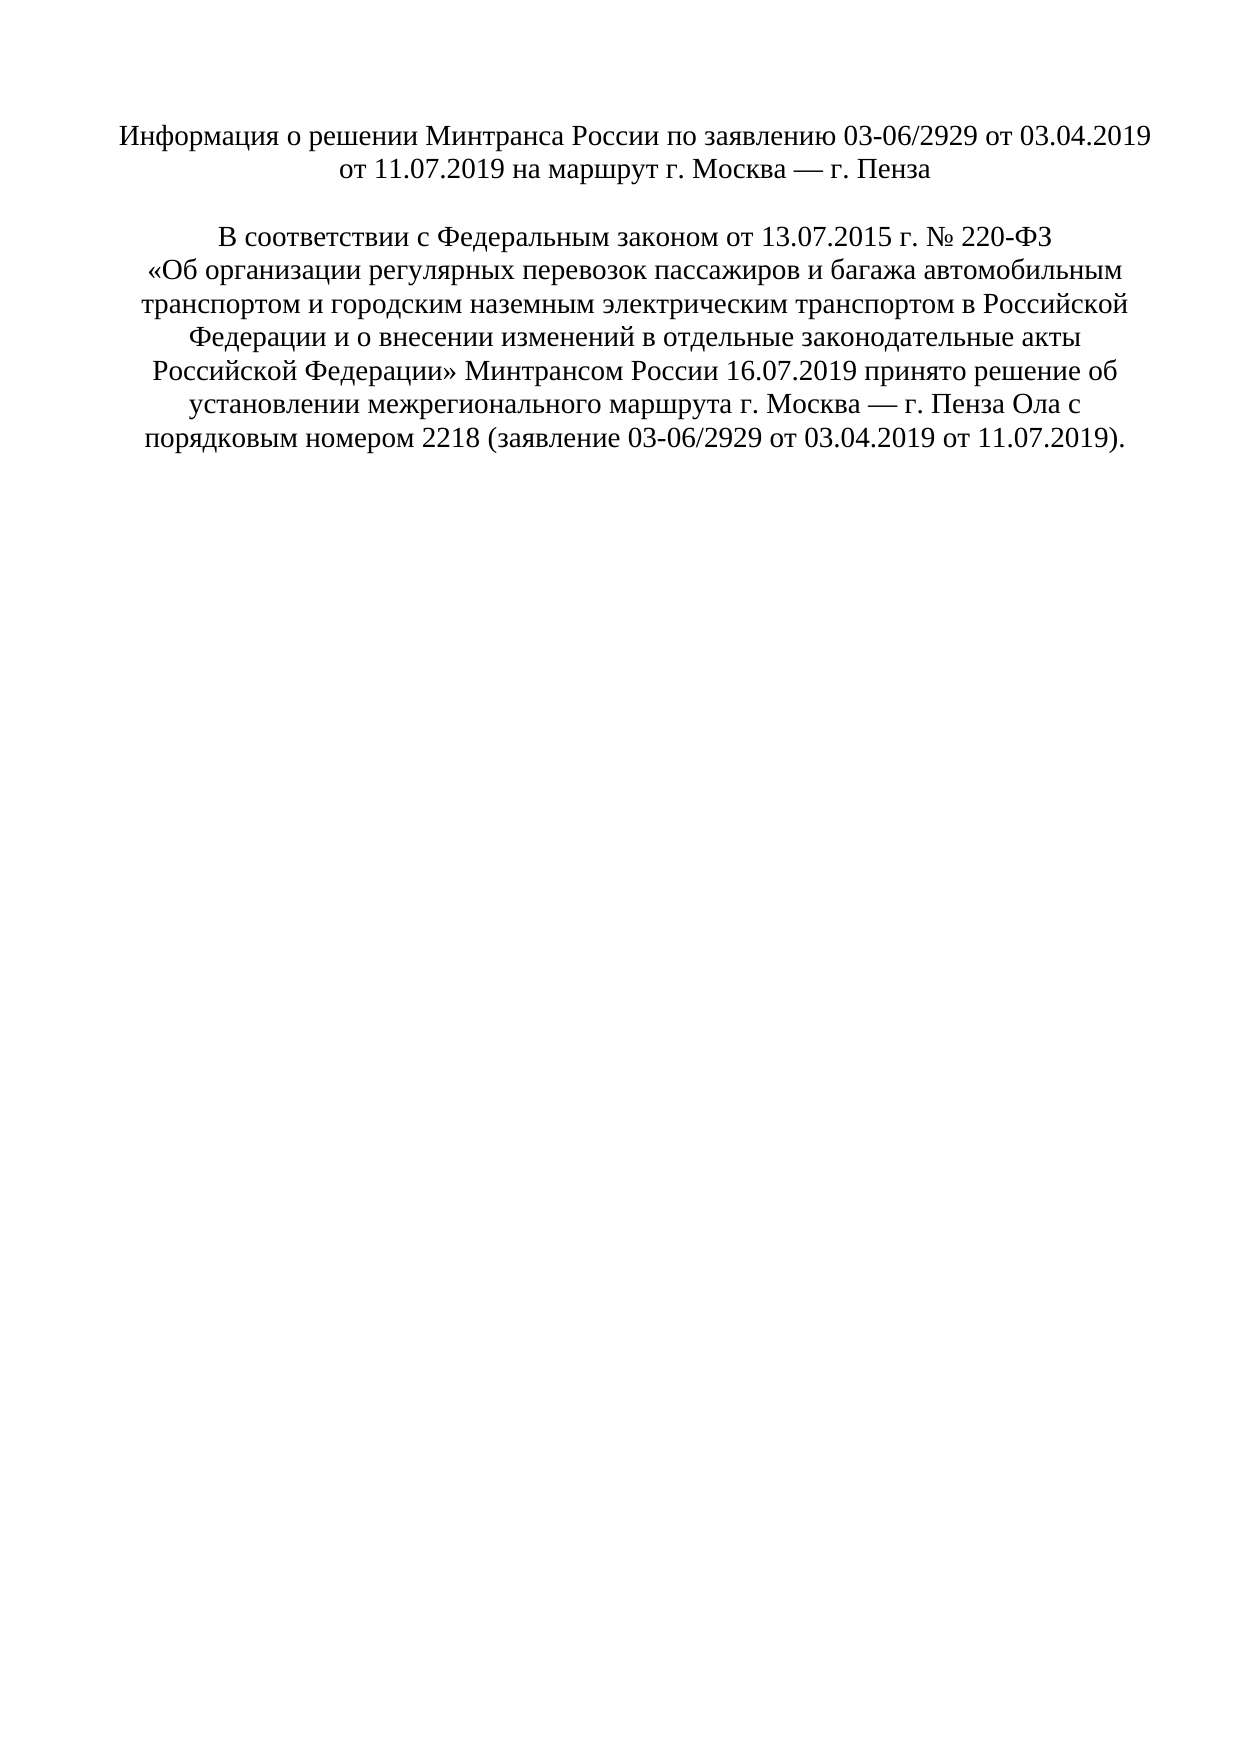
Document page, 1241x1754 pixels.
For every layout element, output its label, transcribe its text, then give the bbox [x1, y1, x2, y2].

text Информация о решении Минтранса России по заявлению 03-06/2929 от 03.04.2019 от 11.07.2019 на маршрут г. Москва — г. Пенза [118, 118, 1152, 185]
text В соответствии с Федеральным законом от 13.07.2015 г. № 220-ФЗ «Об организации регулярных перевозок пассажиров и багажа автомобильным транспортом и городским наземным электрическим транспортом в Российской Федерации и о внесении изменений в отдельные законодательные акты Российской Федерации» Минтрансом России 16.07.2019 принято решение об установлении межрегионального маршрута г. Москва — г. Пенза Ола с порядковым номером 2218 (заявление 03-06/2929 от 03.04.2019 от 11.07.2019). [118, 219, 1152, 453]
